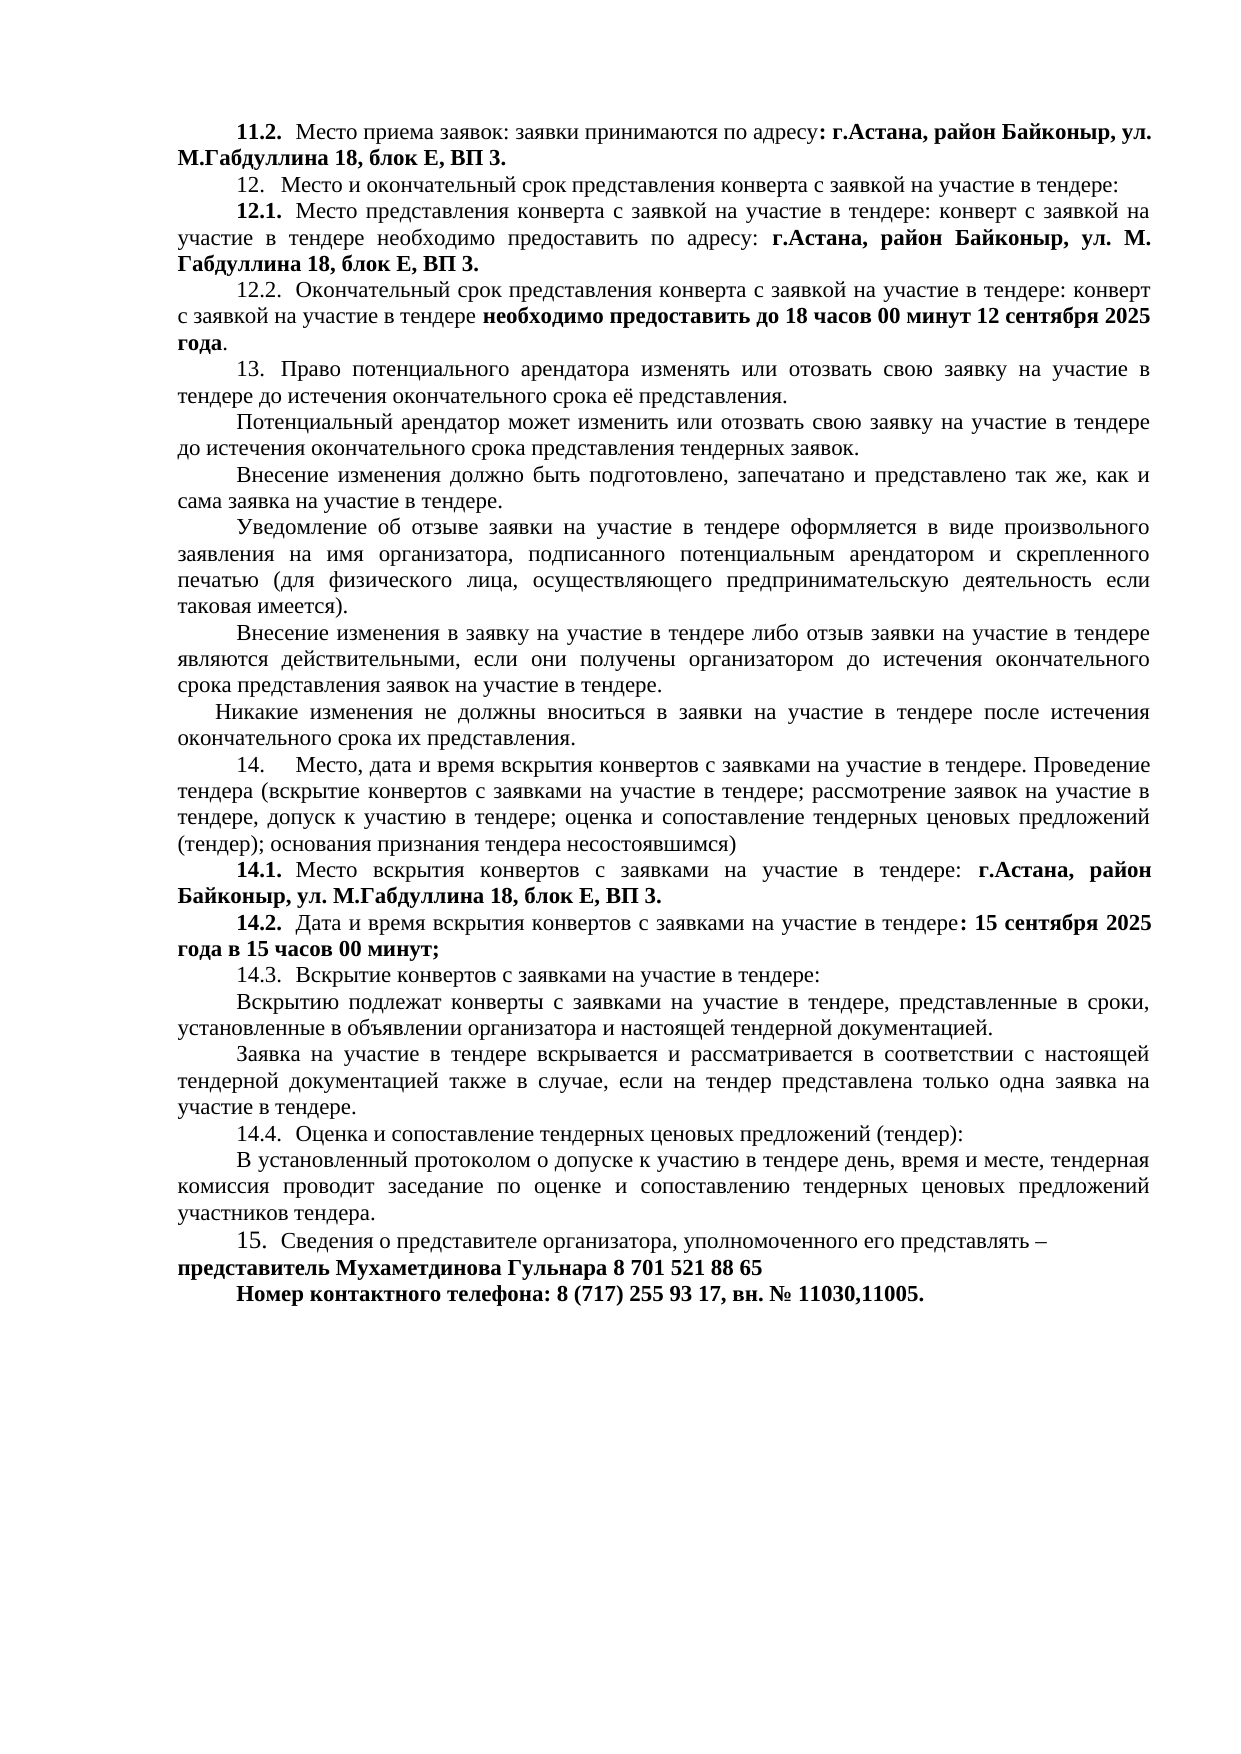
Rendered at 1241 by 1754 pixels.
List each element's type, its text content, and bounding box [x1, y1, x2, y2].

list Право потенциального арендатора изменять или отозвать свою заявку на участие в тендере до истечения окончательного срока её представления. [177, 355, 1152, 408]
list Дата и время вскрытия конвертов с заявками на участие в тендере: 15 сентября 2025 года в 15 часов 00 минут; [177, 909, 1152, 961]
text Никакие изменения не должны вноситься в заявки на участие в тендере после истечения окончательного срока их представления. [177, 698, 1152, 751]
text Внесение изменения в заявку на участие в тендере либо отзыв заявки на участие в тендере являются действительными, если они получены организатором до истечения окончательного срока представления заявок на участие в тендере. [177, 619, 1152, 698]
list Вскрытие конвертов с заявками на участие в тендере: [177, 961, 1152, 988]
text Потенциальный арендатор может изменить или отозвать свою заявку на участие в тендере до истечения окончательного срока представления тендерных заявок. [177, 408, 1152, 461]
list Место вскрытия конвертов с заявками на участие в тендере: г.Астана, район Байконыр, ул. М.Габдуллина 18, блок Е, ВП 3. [177, 856, 1152, 909]
list Сведения о представителе организатора, уполномоченного его представлять –представитель Мухаметдинова Гульнара 8 701 521 88 65 [177, 1225, 1152, 1280]
text Заявка на участие в тендере вскрывается и рассматривается в соответствии с настоящей тендерной документацией также в случае, если на тендер представлена только одна заявка на участие в тендере. [177, 1041, 1152, 1119]
list Место приема заявок: заявки принимаются по адресу: г.Астана, район Байконыр, ул. М.Габдуллина 18, блок Е, ВП 3. [177, 118, 1152, 171]
list Место, дата и время вскрытия конвертов с заявками на участие в тендере. Проведение тендера (вскрытие конвертов с заявками на участие в тендере; рассмотрение заявок на участие в тендере, допуск к участию в тендере; оценка и сопоставление тендерных ценовых предложений (тендер); основания признания тендера несостоявшимся) [177, 751, 1152, 856]
text Вскрытию подлежат конверты с заявками на участие в тендере, представленные в сроки, установленные в объявлении организатора и настоящей тендерной документацией. [177, 988, 1152, 1041]
list Окончательный срок представления конверта с заявкой на участие в тендере: конверт с заявкой на участие в тендере необходимо предоставить до 18 часов 00 минут 12 сентября 2025 года. [177, 276, 1152, 355]
text Внесение изменения должно быть подготовлено, запечатано и представлено так же, как и сама заявка на участие в тендере. [177, 461, 1152, 513]
text Уведомление об отзыве заявки на участие в тендере оформляется в виде произвольного заявления на имя организатора, подписанного потенциальным арендатором и скрепленного печатью (для физического лица, осуществляющего предпринимательскую деятельность если таковая имеется). [177, 513, 1152, 619]
text Номер контактного телефона: 8 (717) 255 93 17, вн. № 11030,11005. [177, 1280, 1152, 1306]
text В установленный протоколом о допуске к участию в тендере день, время и месте, тендерная комиссия проводит заседание по оценке и сопоставлению тендерных ценовых предложений участников тендера. [177, 1146, 1152, 1225]
list Место и окончательный срок представления конверта с заявкой на участие в тендере: [177, 171, 1152, 197]
list Место представления конверта с заявкой на участие в тендере: конверт с заявкой на участие в тендере необходимо предоставить по адресу: г.Астана, район Байконыр, ул. М. Габдуллина 18, блок Е, ВП 3. [177, 197, 1152, 276]
list Оценка и сопоставление тендерных ценовых предложений (тендер): [177, 1119, 1152, 1146]
